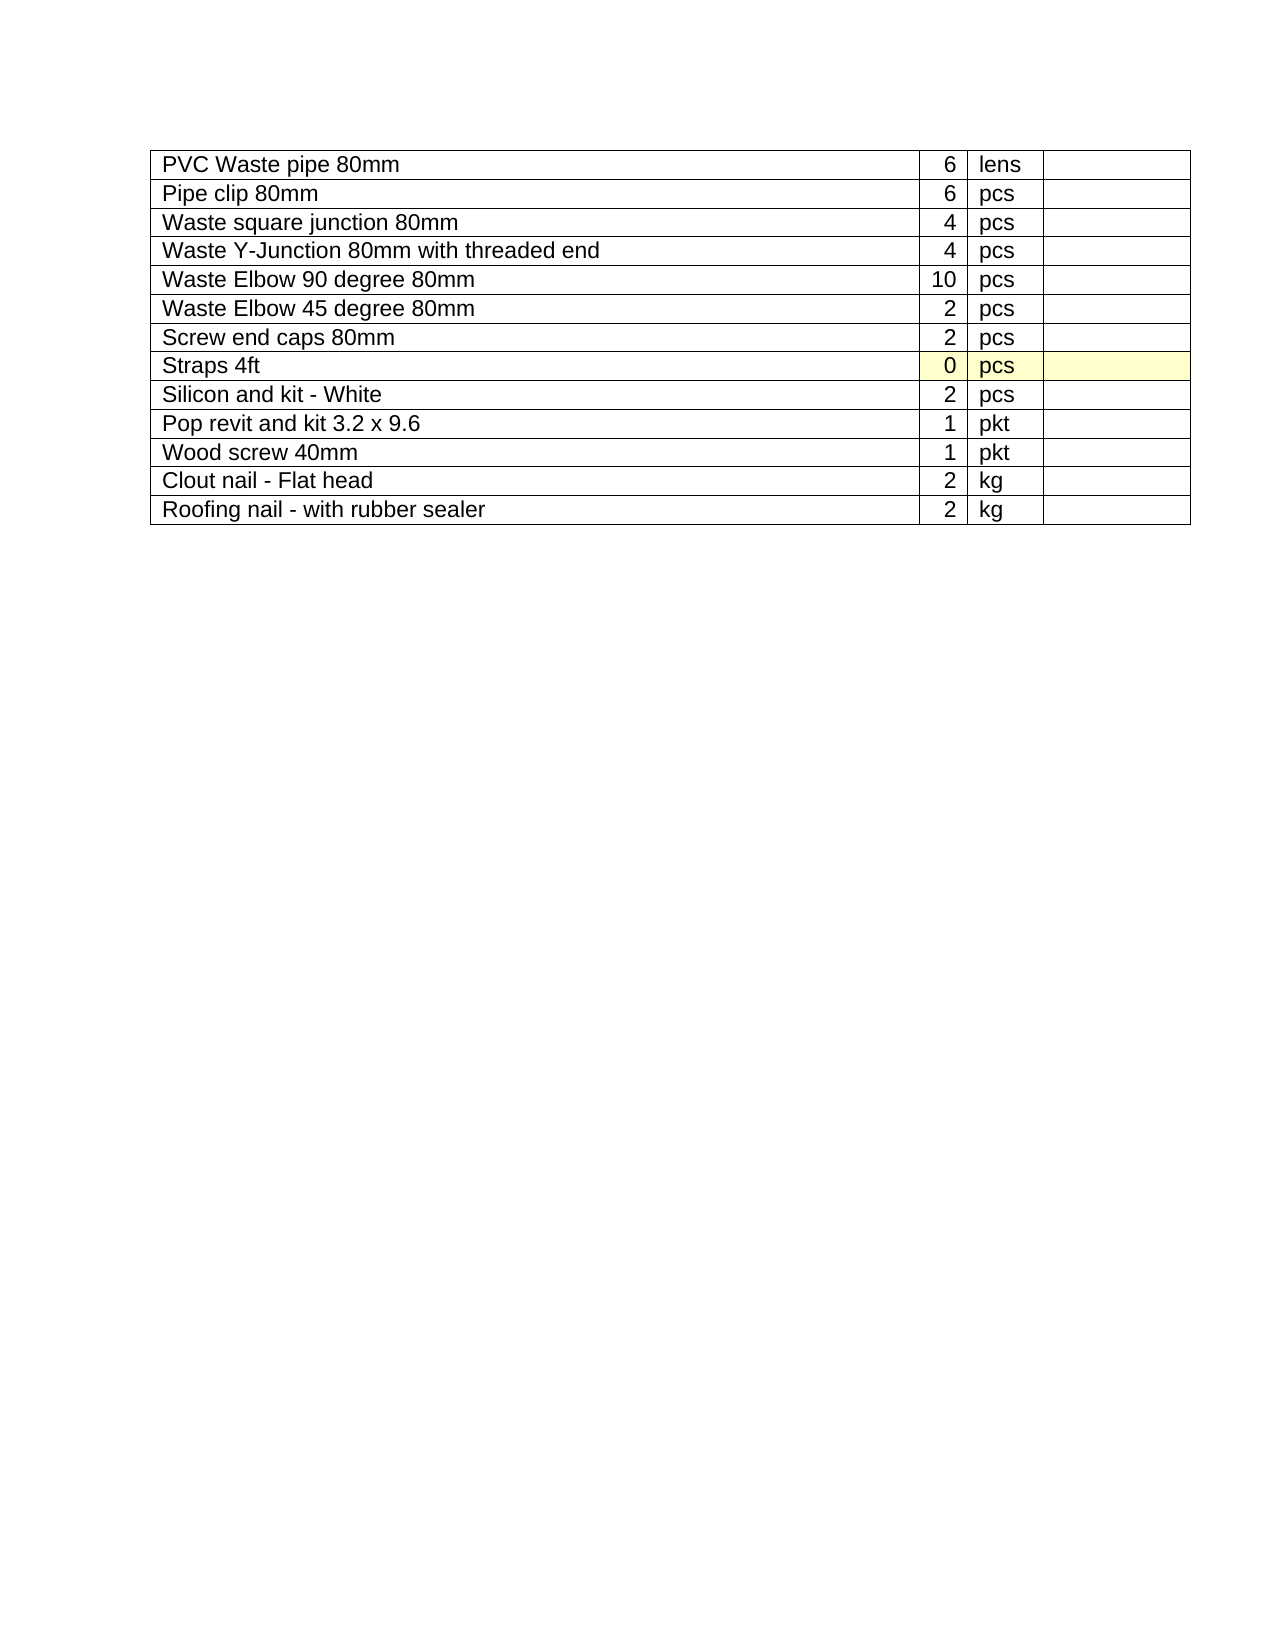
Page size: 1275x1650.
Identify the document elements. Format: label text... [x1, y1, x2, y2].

table_cell [1044, 496, 1190, 524]
table_cell Clout nail - Flat head [151, 467, 919, 495]
table_cell 4 [920, 209, 967, 236]
table_cell [1044, 439, 1190, 466]
table_cell 2 [920, 381, 967, 409]
table_cell [1044, 295, 1190, 322]
table_cell 2 [920, 496, 967, 524]
table_cell [1044, 324, 1190, 351]
table_cell pcs [968, 209, 1043, 236]
table_cell [1044, 352, 1190, 380]
table_cell pkt [968, 410, 1043, 437]
table_cell [1044, 209, 1190, 236]
table_cell pcs [968, 381, 1043, 409]
table_cell pcs [968, 266, 1043, 294]
table_cell Roofing nail - with rubber sealer [151, 496, 919, 524]
table_cell 2 [920, 467, 967, 495]
table_cell Pop revit and kit 3.2 x 9.6 [151, 410, 919, 437]
table_cell pcs [968, 324, 1043, 351]
table_cell 1 [920, 410, 967, 437]
table_cell 2 [920, 295, 967, 322]
table_cell 6 [920, 180, 967, 207]
table_cell [1044, 410, 1190, 437]
table_cell Waste square junction 80mm [151, 209, 919, 236]
table_cell lens [968, 151, 1043, 179]
table_cell Silicon and kit - White [151, 381, 919, 409]
table_cell 0 [920, 352, 967, 380]
table_cell pkt [968, 439, 1043, 466]
table_cell Pipe clip 80mm [151, 180, 919, 207]
table_cell pcs [968, 180, 1043, 207]
table_cell [1044, 266, 1190, 294]
table_cell 6 [920, 151, 967, 179]
table_cell kg [968, 496, 1043, 524]
table_cell pcs [968, 237, 1043, 265]
table_cell Waste Y-Junction 80mm with threaded end [151, 237, 919, 265]
table_cell [1044, 151, 1190, 179]
table_cell [1044, 467, 1190, 495]
table_cell Wood screw 40mm [151, 439, 919, 466]
table_cell [1044, 381, 1190, 409]
table_cell [1044, 237, 1190, 265]
table_cell 10 [920, 266, 967, 294]
table_cell Screw end caps 80mm [151, 324, 919, 351]
table_cell Waste Elbow 90 degree 80mm [151, 266, 919, 294]
table_cell Straps 4ft [151, 352, 919, 380]
table_cell kg [968, 467, 1043, 495]
table_cell Waste Elbow 45 degree 80mm [151, 295, 919, 322]
table_cell PVC Waste pipe 80mm [151, 151, 919, 179]
table_cell 1 [920, 439, 967, 466]
table_cell 2 [920, 324, 967, 351]
table_cell pcs [968, 295, 1043, 322]
table_cell 4 [920, 237, 967, 265]
table_cell pcs [968, 352, 1043, 380]
table_cell [1044, 180, 1190, 207]
